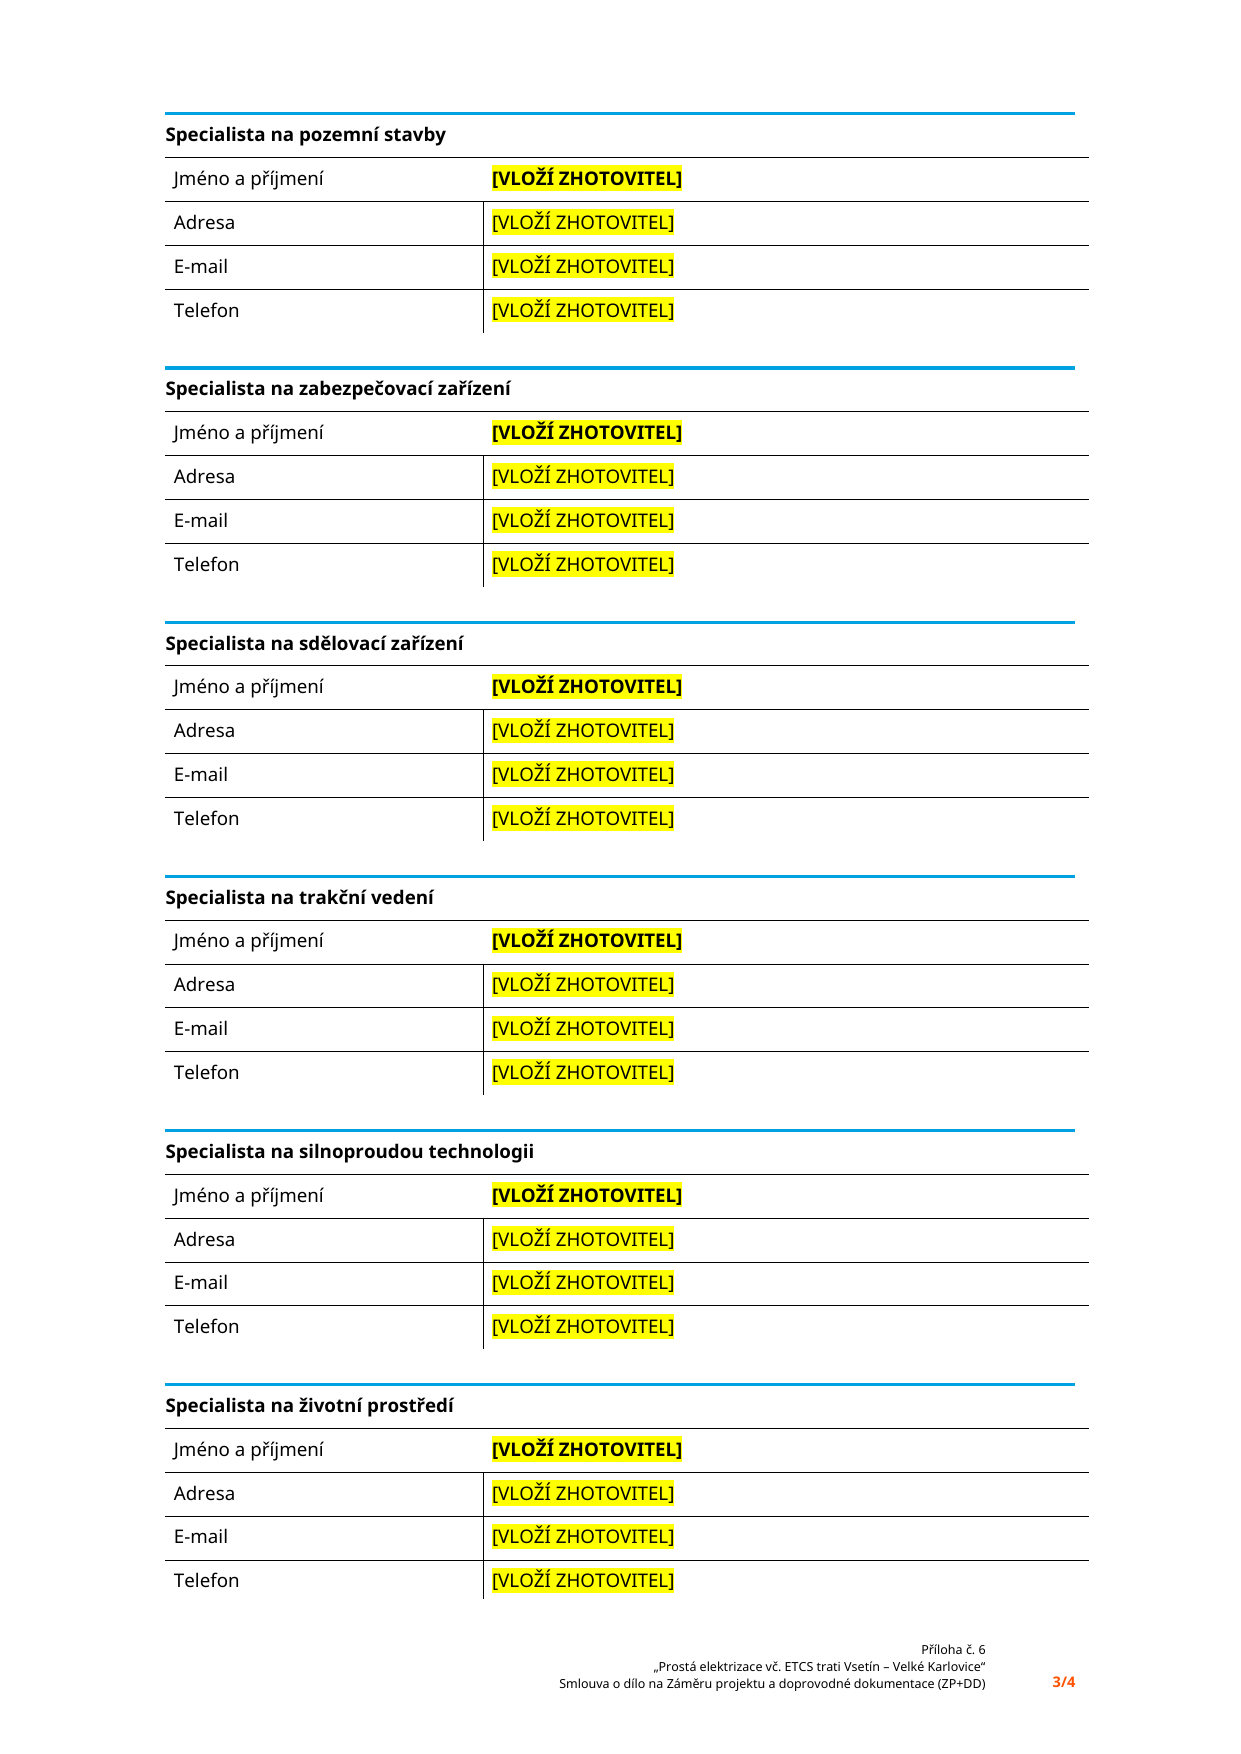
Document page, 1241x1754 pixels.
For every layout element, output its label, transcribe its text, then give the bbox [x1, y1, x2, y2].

table_header Jméno a příjmení [165, 412, 484, 455]
table_cell Adresa [165, 1473, 483, 1516]
table_cell Telefon [165, 1561, 483, 1599]
table_cell Adresa [165, 456, 483, 499]
table_cell Telefon [165, 290, 483, 332]
table_cell [VLOŽÍ ZHOTOVITEL] [484, 1561, 1089, 1599]
table_cell E-mail [165, 754, 483, 797]
table_cell [VLOŽÍ ZHOTOVITEL] [484, 1517, 1089, 1559]
text Specialista na sdělovací zařízení [165, 624, 1075, 655]
table_cell Telefon [165, 1052, 483, 1095]
table_cell E-mail [165, 246, 483, 289]
table_cell [VLOŽÍ ZHOTOVITEL] [484, 798, 1089, 841]
text Specialista na životní prostředí [165, 1386, 1075, 1418]
table_header Jméno a příjmení [165, 921, 484, 963]
table_header Jméno a příjmení [165, 158, 484, 201]
table_cell [VLOŽÍ ZHOTOVITEL] [484, 290, 1089, 332]
text Specialista na silnoproudou technologii [165, 1132, 1075, 1164]
table_header Jméno a příjmení [165, 1175, 484, 1218]
table_header [VLOŽÍ ZHOTOVITEL] [484, 412, 1089, 455]
table_cell Adresa [165, 965, 483, 1007]
text Specialista na pozemní stavby [165, 115, 1075, 147]
table_cell [VLOŽÍ ZHOTOVITEL] [484, 544, 1089, 587]
table_cell Adresa [165, 1219, 483, 1261]
table_header [VLOŽÍ ZHOTOVITEL] [484, 1175, 1089, 1218]
table_header Jméno a příjmení [165, 666, 484, 709]
table_cell [VLOŽÍ ZHOTOVITEL] [484, 500, 1089, 543]
text Specialista na trakční vedení [165, 878, 1075, 909]
table_cell [VLOŽÍ ZHOTOVITEL] [484, 1263, 1089, 1305]
table_cell [VLOŽÍ ZHOTOVITEL] [484, 246, 1089, 289]
table_cell E-mail [165, 1517, 483, 1559]
table_cell Telefon [165, 798, 483, 841]
table_cell [VLOŽÍ ZHOTOVITEL] [484, 1052, 1089, 1095]
table_cell [VLOŽÍ ZHOTOVITEL] [484, 1306, 1089, 1349]
table_header Jméno a příjmení [165, 1429, 484, 1472]
table_cell E-mail [165, 500, 483, 543]
table_cell [VLOŽÍ ZHOTOVITEL] [484, 754, 1089, 797]
table_header [VLOŽÍ ZHOTOVITEL] [484, 666, 1089, 709]
table_header [VLOŽÍ ZHOTOVITEL] [484, 921, 1089, 963]
table_cell [VLOŽÍ ZHOTOVITEL] [484, 710, 1089, 753]
table_cell Adresa [165, 202, 483, 245]
table_header [VLOŽÍ ZHOTOVITEL] [484, 158, 1089, 201]
table_cell Adresa [165, 710, 483, 753]
table_cell Telefon [165, 544, 483, 587]
table_cell [VLOŽÍ ZHOTOVITEL] [484, 965, 1089, 1007]
table_cell [VLOŽÍ ZHOTOVITEL] [484, 456, 1089, 499]
table_cell E-mail [165, 1008, 483, 1051]
table_cell [VLOŽÍ ZHOTOVITEL] [484, 202, 1089, 245]
table_header [VLOŽÍ ZHOTOVITEL] [484, 1429, 1089, 1472]
text Specialista na zabezpečovací zařízení [165, 370, 1075, 401]
table_cell [VLOŽÍ ZHOTOVITEL] [484, 1219, 1089, 1261]
table_cell [VLOŽÍ ZHOTOVITEL] [484, 1008, 1089, 1051]
table_cell E-mail [165, 1263, 483, 1305]
table_cell [VLOŽÍ ZHOTOVITEL] [484, 1473, 1089, 1516]
table_cell Telefon [165, 1306, 483, 1349]
